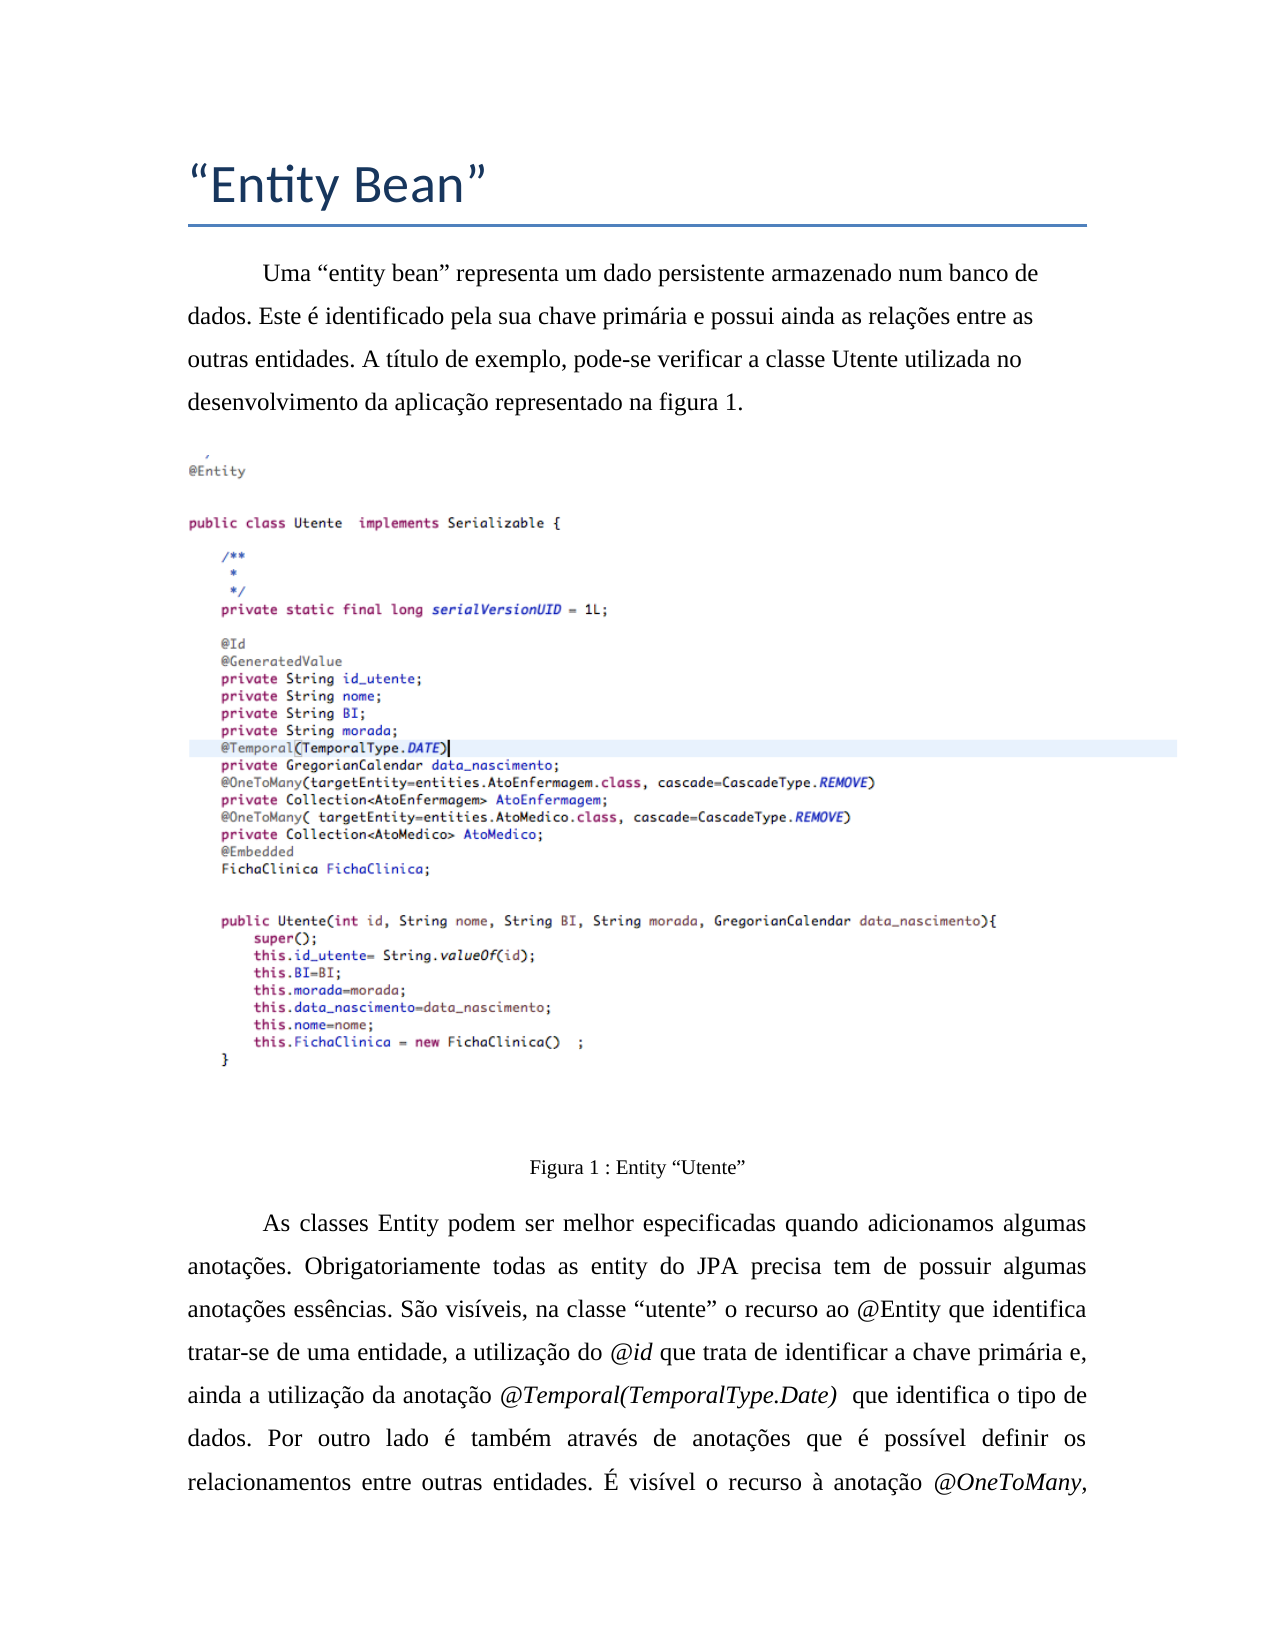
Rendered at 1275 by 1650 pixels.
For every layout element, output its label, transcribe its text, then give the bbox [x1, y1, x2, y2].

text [187, 1208, 1087, 1495]
picture [187, 455, 1178, 1087]
text Figura 1 : Entity “Utente” [187, 1155, 1087, 1179]
title “Entity Bean” [187, 150, 1087, 227]
text Uma “entity bean” representa um dado persistente armazenado num banco de dados. Este é identificado pela sua chave primária e possui ainda as relações entre as outras entidades. A título de exemplo, pode-se verificar a classe Utente utilizada no desenvolvimento da aplicação representado na figura 1. [187, 258, 1087, 416]
